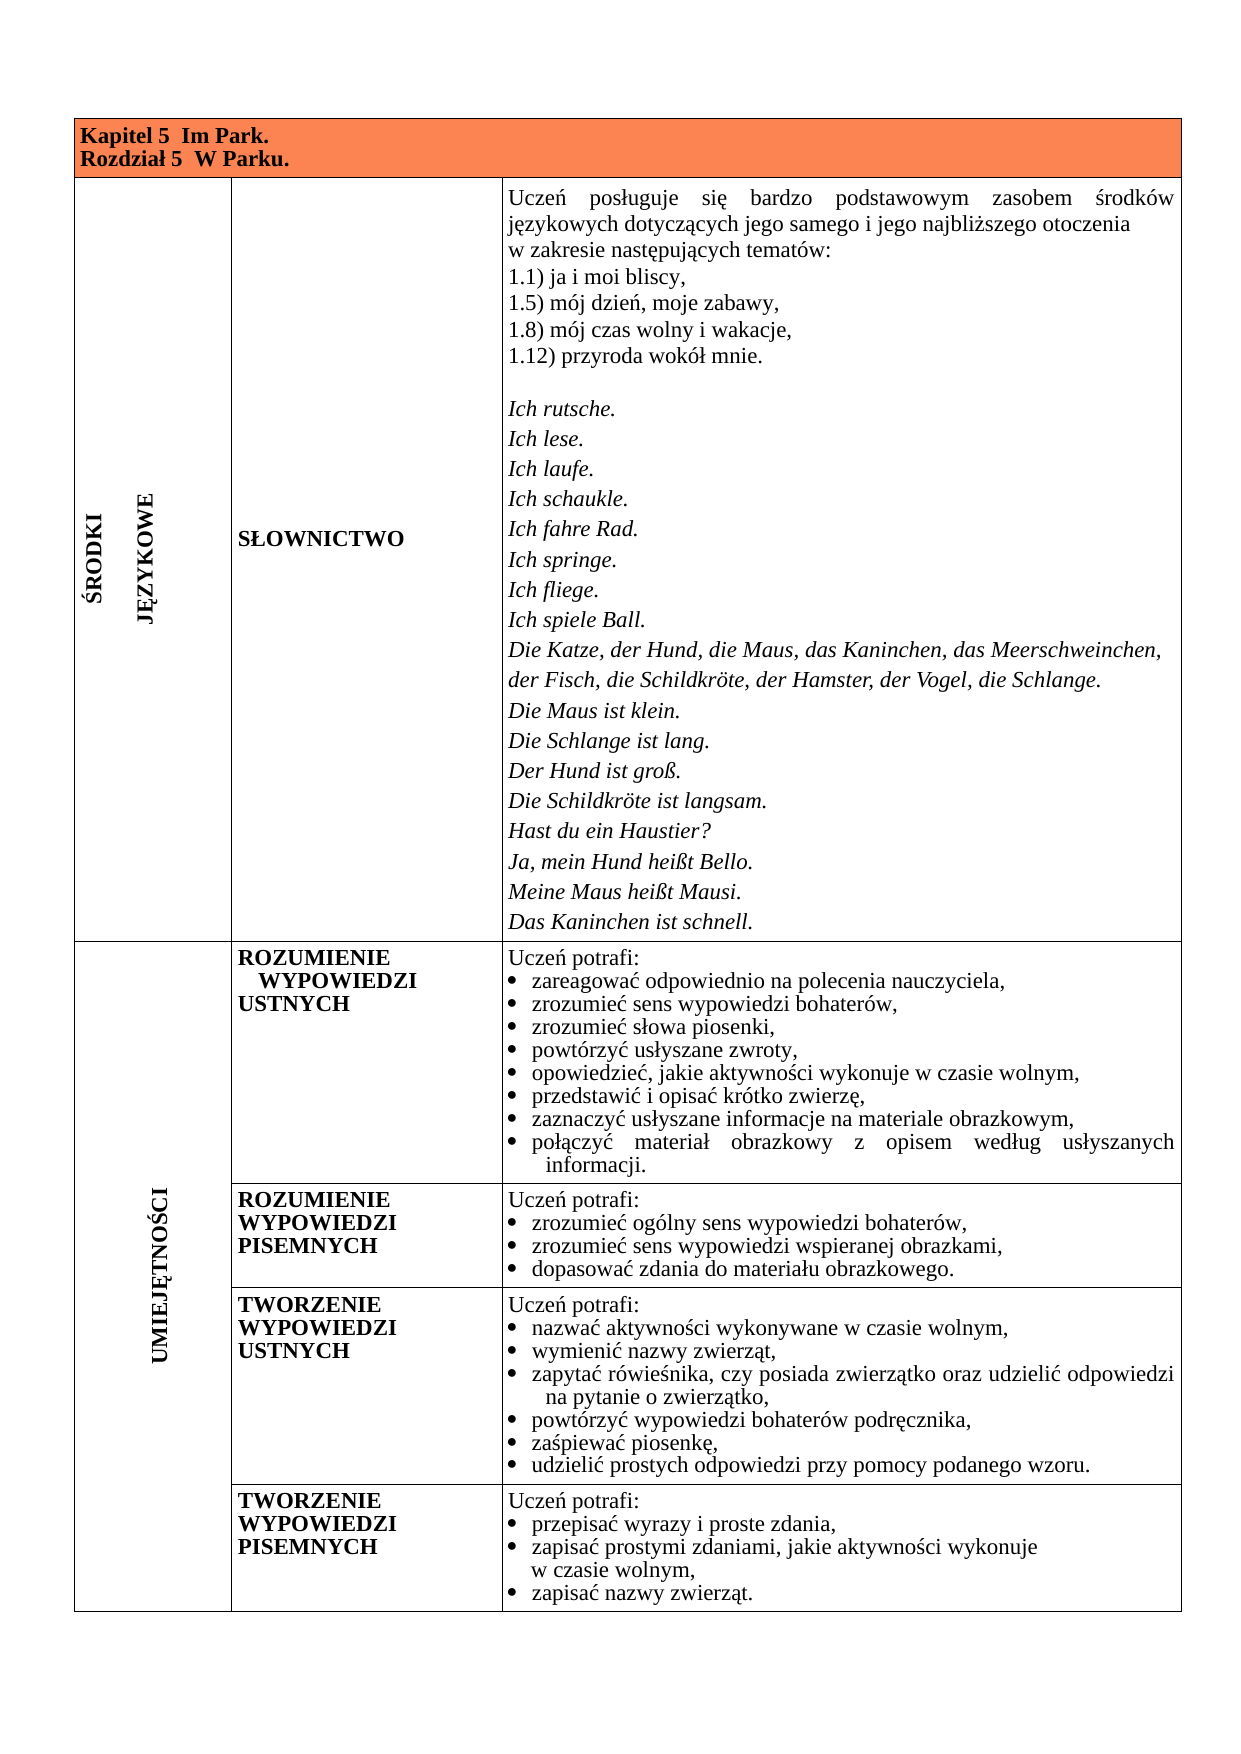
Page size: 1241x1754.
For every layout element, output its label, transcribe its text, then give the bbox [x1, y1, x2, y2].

table_cell TWORZENIE WYPOWIEDZI PISEMNYCH [232, 1485, 502, 1611]
table_cell TWORZENIE WYPOWIEDZI USTNYCH [232, 1288, 502, 1483]
table_cell Uczeń potrafi: nazwać aktywności wykonywane w czasie wolnym, wymienić nazwy zwierząt, zapytać rówieśnika, czy posiada zwierzątko oraz udzielić odpowiedzi na pytanie o zwierzątko, powtórzyć wypowiedzi bohaterów podręcznika, zaśpiewać piosenkę, udzielić prostych odpowiedzi przy pomocy podanego wzoru. [503, 1288, 1181, 1483]
table_cell Uczeń potrafi: przepisać wyrazy i proste zdania, zapisać prostymi zdaniami, jakie aktywności wykonuje w czasie wolnym, zapisać nazwy zwierząt. [503, 1485, 1181, 1611]
table_header Kapitel 5 Im Park. Rozdział 5 W Parku. [75, 119, 1181, 177]
table_cell ŚRODKI JĘZYKOWE [75, 178, 231, 941]
table_cell UMIEJĘTNOŚCI [75, 942, 231, 1611]
table_cell Uczeń posługuje się bardzo podstawowym zasobem środków językowych dotyczących jego samego i jego najbliższego otoczenia w zakresie następujących tematów: 1.1) ja i moi bliscy, 1.5) mój dzień, moje zabawy, 1.8) mój czas wolny i wakacje, 1.12) przyroda wokół mnie. Ich rutsche. Ich lese. Ich laufe. Ich schaukle. Ich fahre Rad. Ich springe. Ich fliege. Ich spiele Ball. Die Katze, der Hund, die Maus, das Kaninchen, das Meerschweinchen, der Fisch, die Schildkröte, der Hamster, der Vogel, die Schlange. Die Maus ist klein. Die Schlange ist lang. Der Hund ist groß. Die Schildkröte ist langsam. Hast du ein Haustier? Ja, mein Hund heißt Bello. Meine Maus heißt Mausi. Das Kaninchen ist schnell. [503, 178, 1181, 941]
table_cell ROZUMIENIE WYPOWIEDZI USTNYCH [232, 942, 502, 1183]
table_cell Uczeń potrafi: zareagować odpowiednio na polecenia nauczyciela, zrozumieć sens wypowiedzi bohaterów, zrozumieć słowa piosenki, powtórzyć usłyszane zwroty, opowiedzieć, jakie aktywności wykonuje w czasie wolnym, przedstawić i opisać krótko zwierzę, zaznaczyć usłyszane informacje na materiale obrazkowym, połączyć materiał obrazkowy z opisem według usłyszanych informacji. [503, 942, 1181, 1183]
table_cell SŁOWNICTWO [232, 178, 502, 941]
table_cell ROZUMIENIE WYPOWIEDZI PISEMNYCH [232, 1184, 502, 1287]
table_cell Uczeń potrafi: zrozumieć ogólny sens wypowiedzi bohaterów, zrozumieć sens wypowiedzi wspieranej obrazkami, dopasować zdania do materiału obrazkowego. [503, 1184, 1181, 1287]
